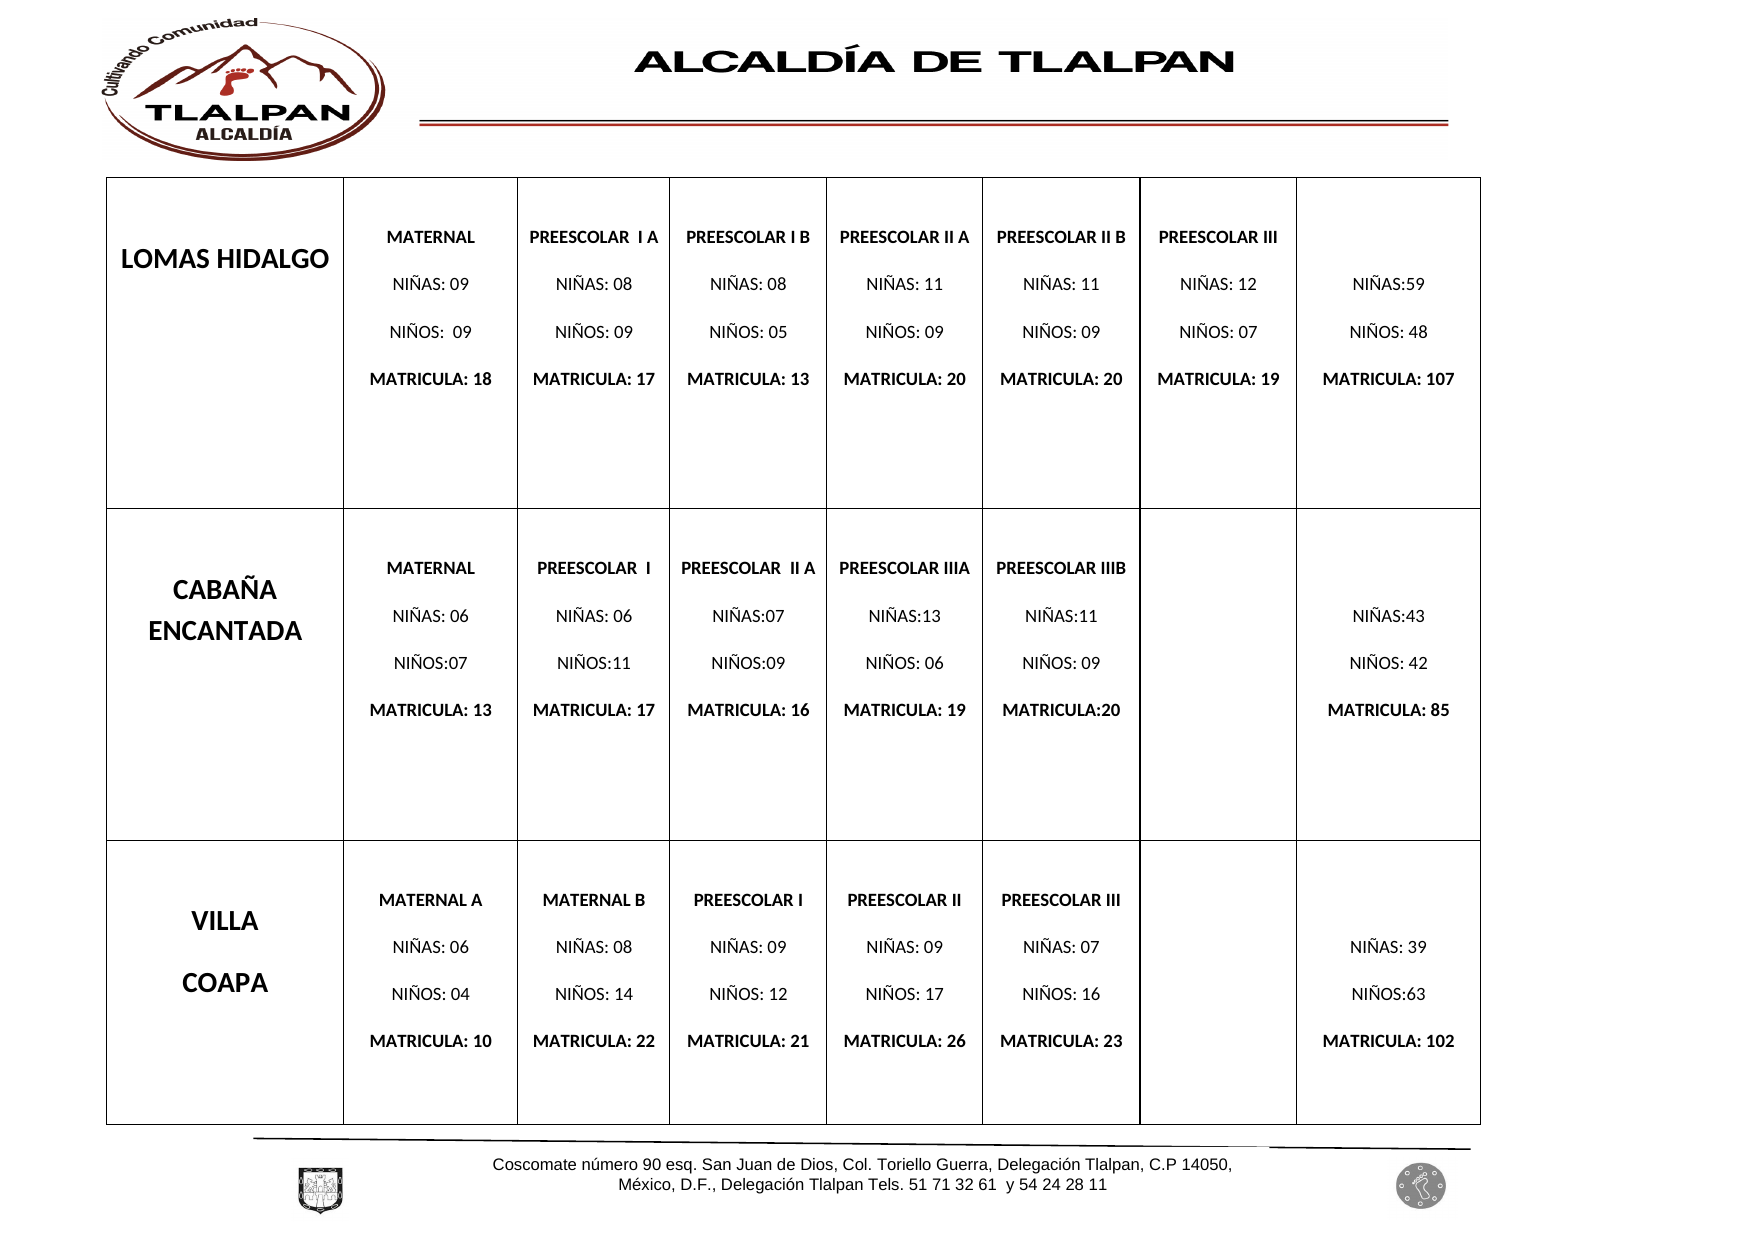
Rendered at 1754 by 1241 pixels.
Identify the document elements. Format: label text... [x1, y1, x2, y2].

picture [101, 18, 1449, 161]
table_cell PREESCOLAR I NIÑAS: 06 NIÑOS:11 MATRICULA: 17 [518, 509, 669, 839]
table_cell PREESCOLAR I A NIÑAS: 08 NIÑOS: 09 MATRICULA: 17 [518, 178, 669, 508]
table_cell PREESCOLAR II A NIÑAS:07 NIÑOS:09 MATRICULA: 16 [670, 509, 826, 839]
table_cell MATERNAL NIÑAS: 09 NIÑOS: 09 MATRICULA: 18 [344, 178, 517, 508]
table_cell CABAÑA ENCANTADA [107, 509, 343, 839]
picture [291, 1158, 349, 1222]
table_cell NIÑAS: 39 NIÑOS:63 MATRICULA: 102 [1297, 841, 1480, 1123]
table_cell NIÑAS:43 NIÑOS: 42 MATRICULA: 85 [1297, 509, 1480, 839]
table_cell PREESCOLAR I B NIÑAS: 08 NIÑOS: 05 MATRICULA: 13 [670, 178, 826, 508]
table_cell PREESCOLAR II B NIÑAS: 11 NIÑOS: 09 MATRICULA: 20 [983, 178, 1139, 508]
table_cell LOMAS HIDALGO [107, 178, 343, 508]
table_cell PREESCOLAR III NIÑAS: 07 NIÑOS: 16 MATRICULA: 23 [983, 841, 1139, 1123]
table_cell PREESCOLAR IIIA NIÑAS:13 NIÑOS: 06 MATRICULA: 19 [827, 509, 982, 839]
table_cell [1141, 841, 1296, 1123]
table_cell PREESCOLAR I NIÑAS: 09 NIÑOS: 12 MATRICULA: 21 [670, 841, 826, 1123]
table_cell PREESCOLAR II A NIÑAS: 11 NIÑOS: 09 MATRICULA: 20 [827, 178, 982, 508]
table_cell MATERNAL NIÑAS: 06 NIÑOS:07 MATRICULA: 13 [344, 509, 517, 839]
table_cell [1141, 509, 1296, 839]
table_cell MATERNAL A NIÑAS: 06 NIÑOS: 04 MATRICULA: 10 [344, 841, 517, 1123]
table_cell PREESCOLAR IIIB NIÑAS:11 NIÑOS: 09 MATRICULA:20 [983, 509, 1139, 839]
table_cell PREESCOLAR II NIÑAS: 09 NIÑOS: 17 MATRICULA: 26 [827, 841, 982, 1123]
table_cell VILLA COAPA [107, 841, 343, 1123]
table_cell PREESCOLAR III NIÑAS: 12 NIÑOS: 07 MATRICULA: 19 [1141, 178, 1296, 508]
table_cell NIÑAS:59 NIÑOS: 48 MATRICULA: 107 [1297, 178, 1480, 508]
picture [1386, 1157, 1459, 1220]
table_cell MATERNAL B NIÑAS: 08 NIÑOS: 14 MATRICULA: 22 [518, 841, 669, 1123]
